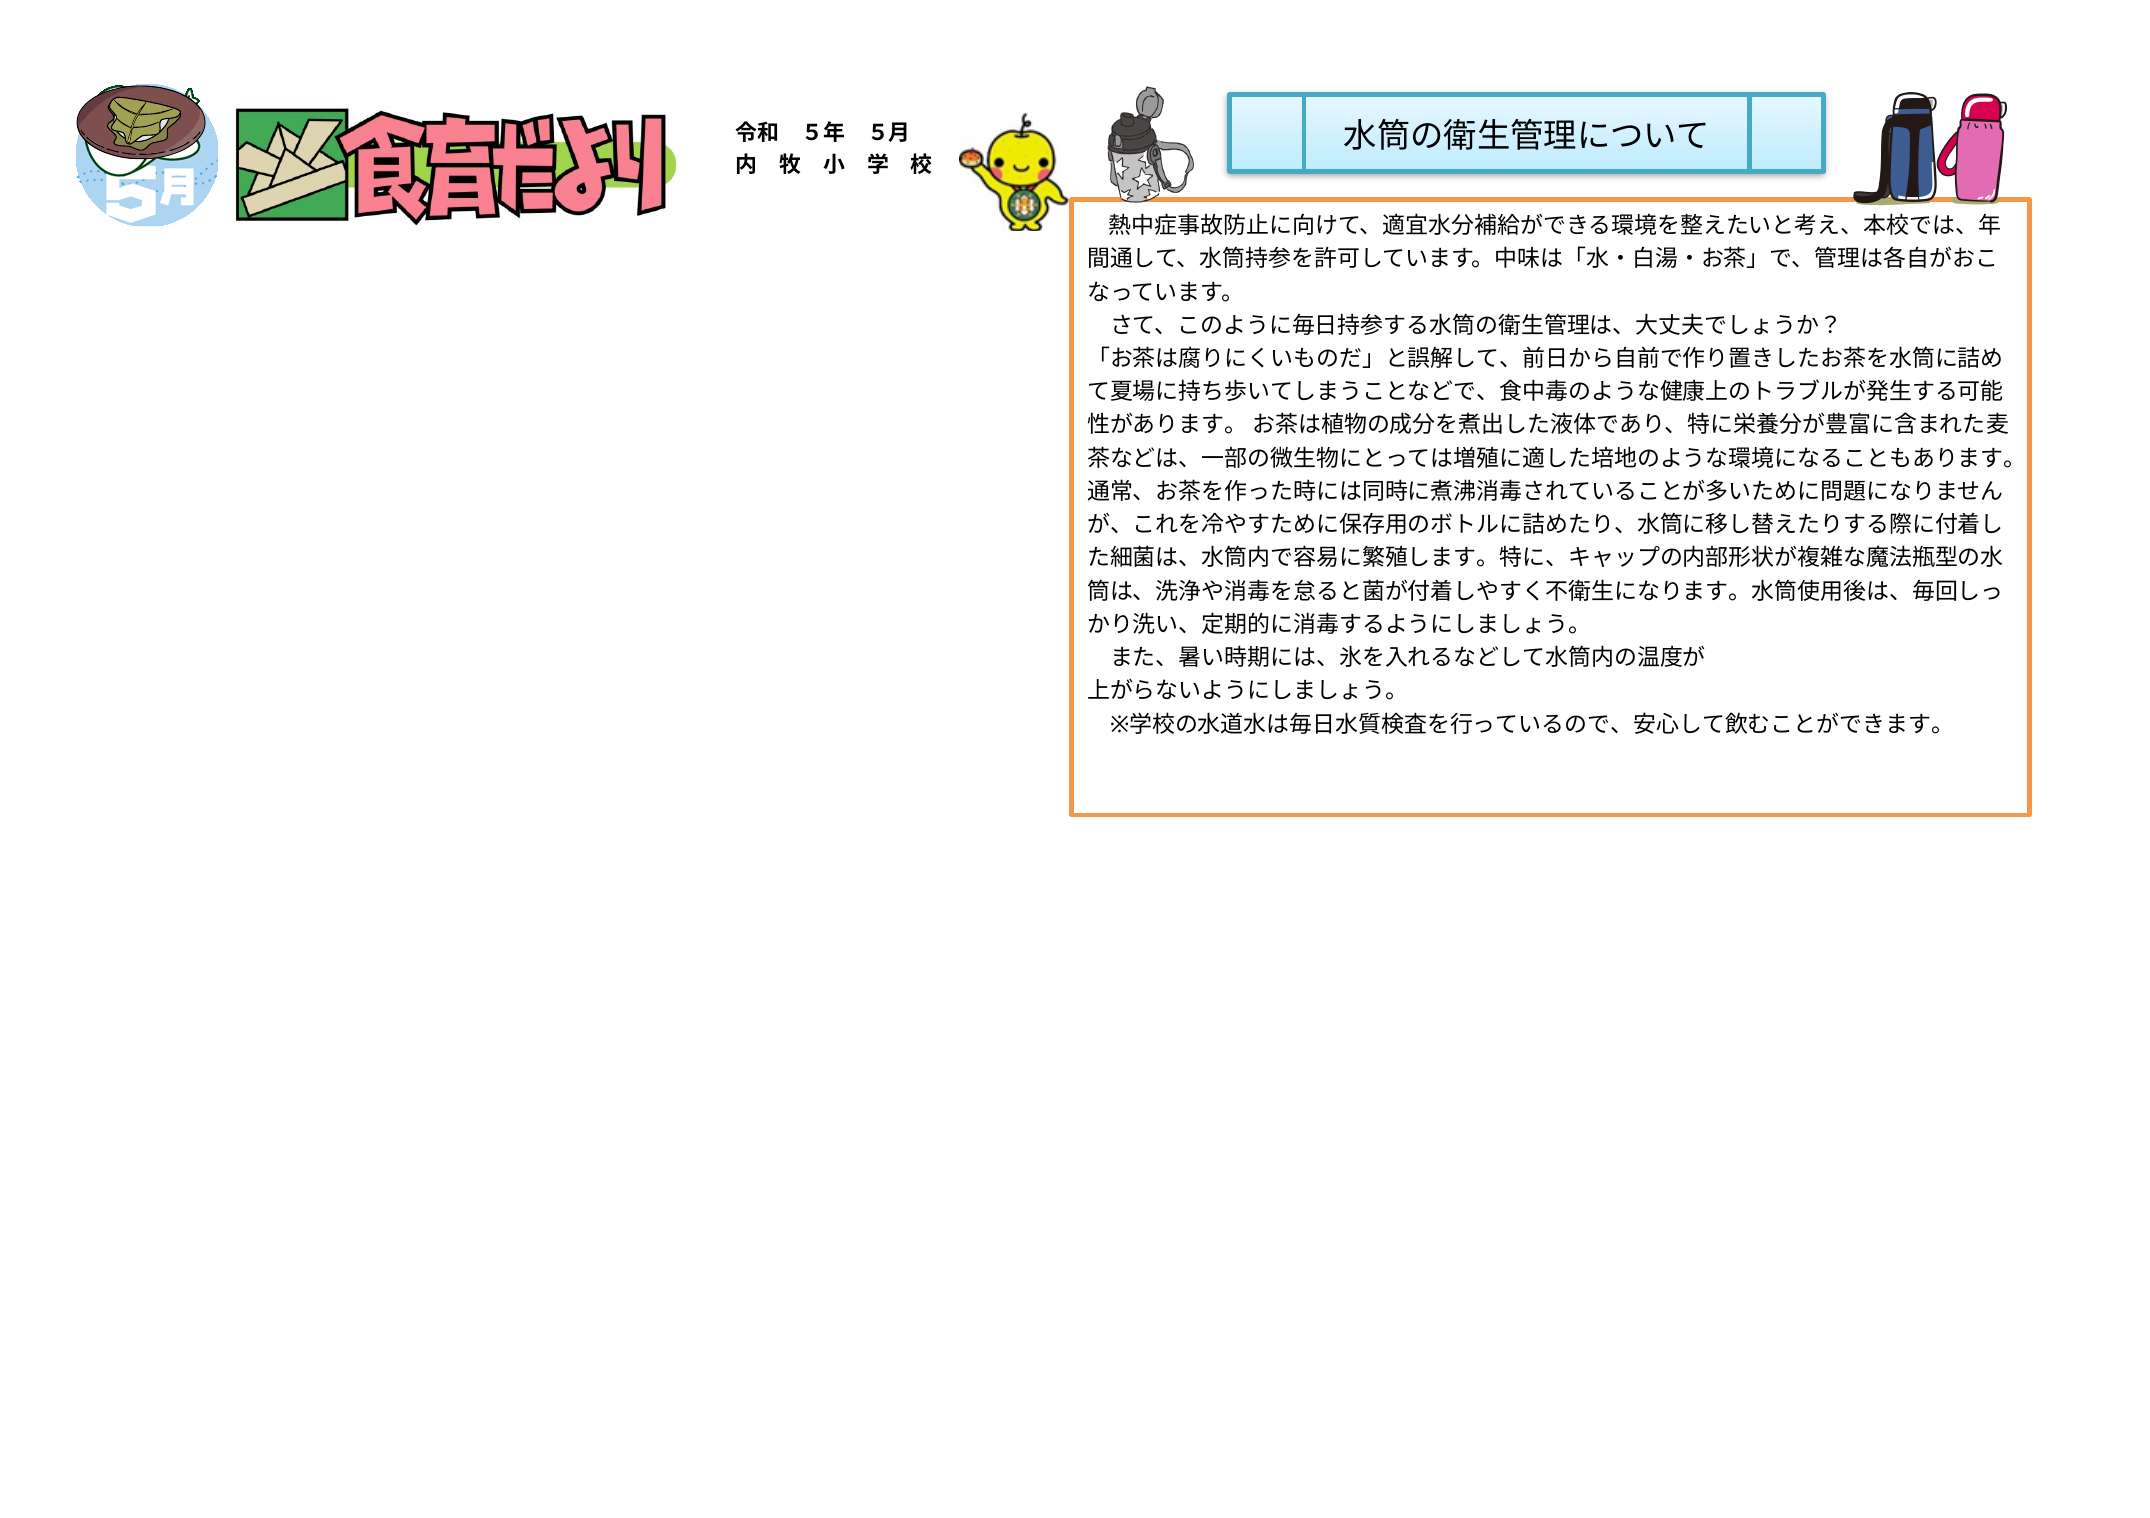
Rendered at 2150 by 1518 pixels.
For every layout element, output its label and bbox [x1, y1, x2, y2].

picture [1850, 88, 2010, 211]
picture [1081, 84, 1204, 204]
picture [75, 83, 678, 227]
